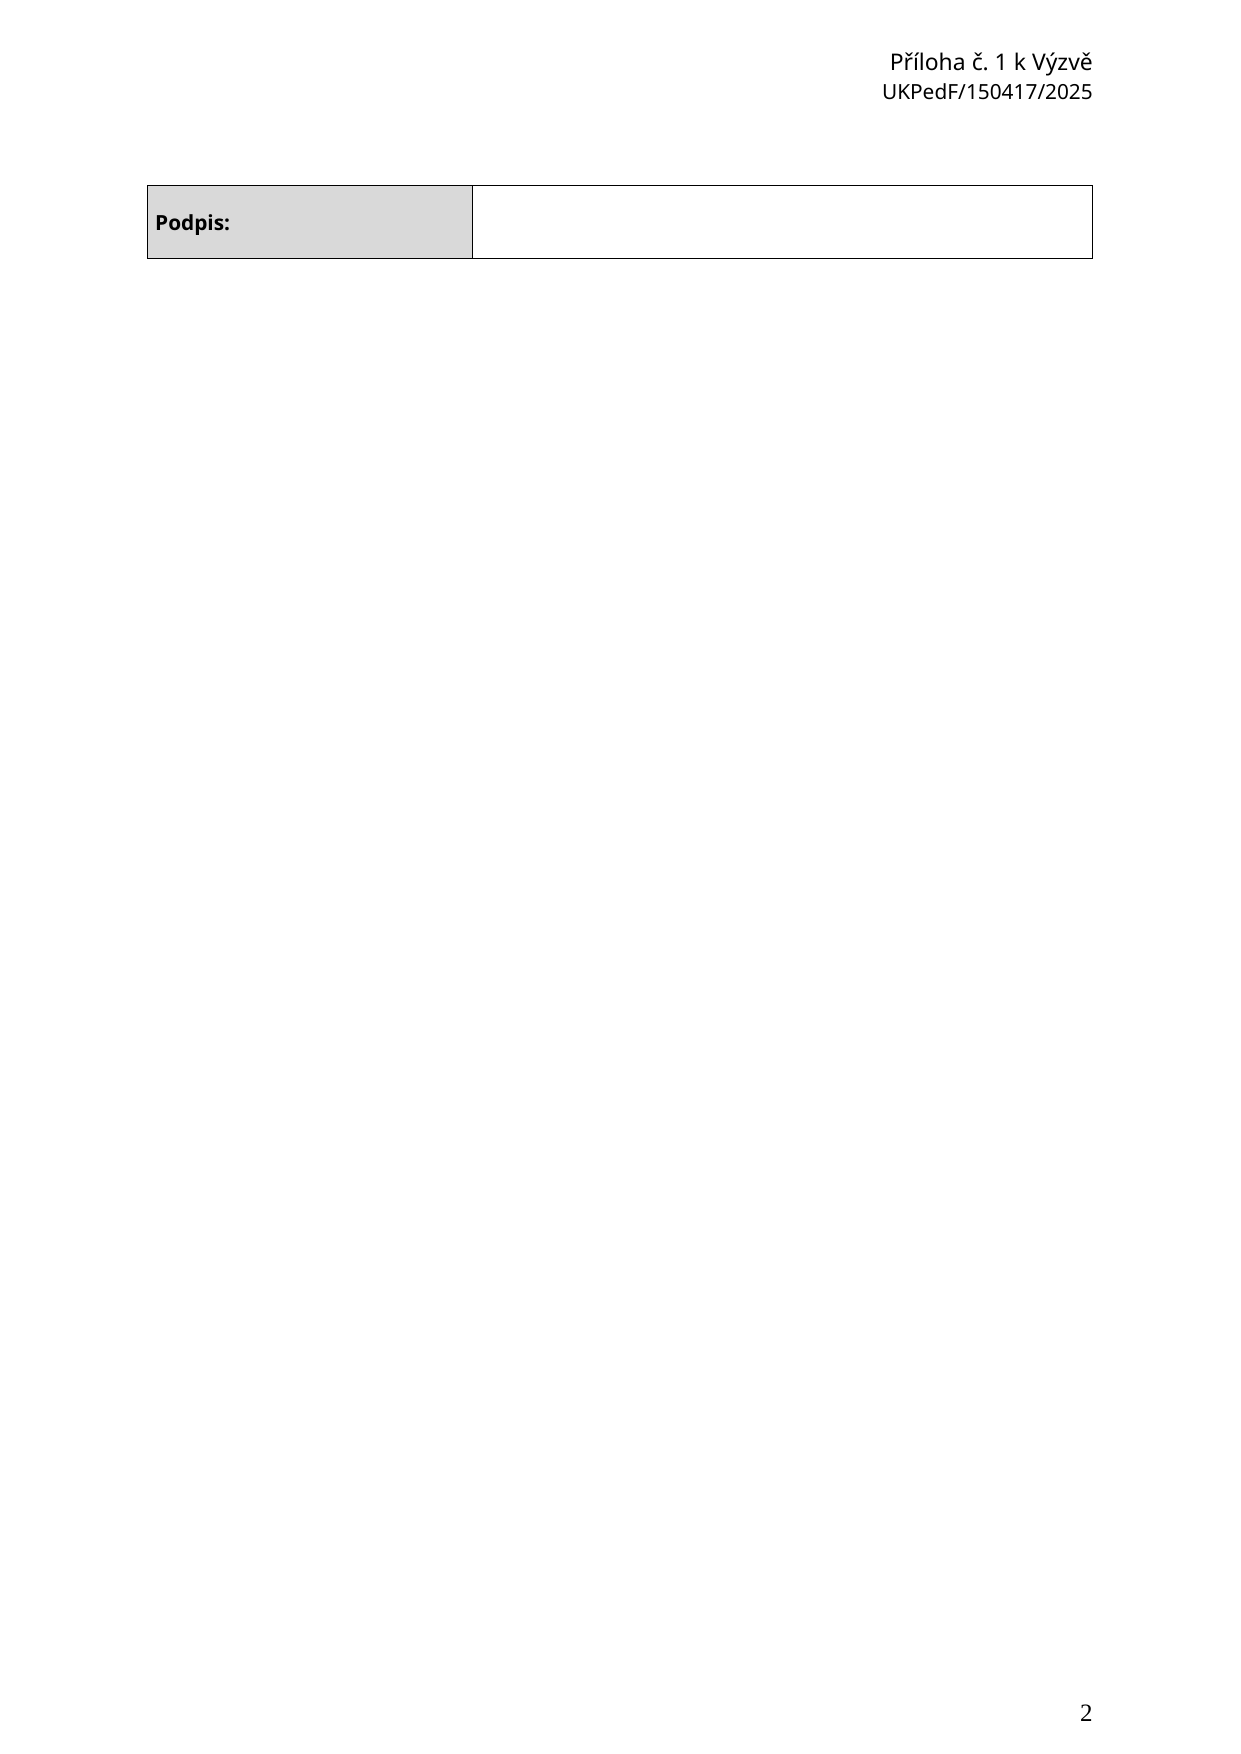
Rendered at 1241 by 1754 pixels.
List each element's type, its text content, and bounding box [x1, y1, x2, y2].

table_cell [473, 186, 1092, 258]
table_cell Podpis: [148, 186, 472, 258]
